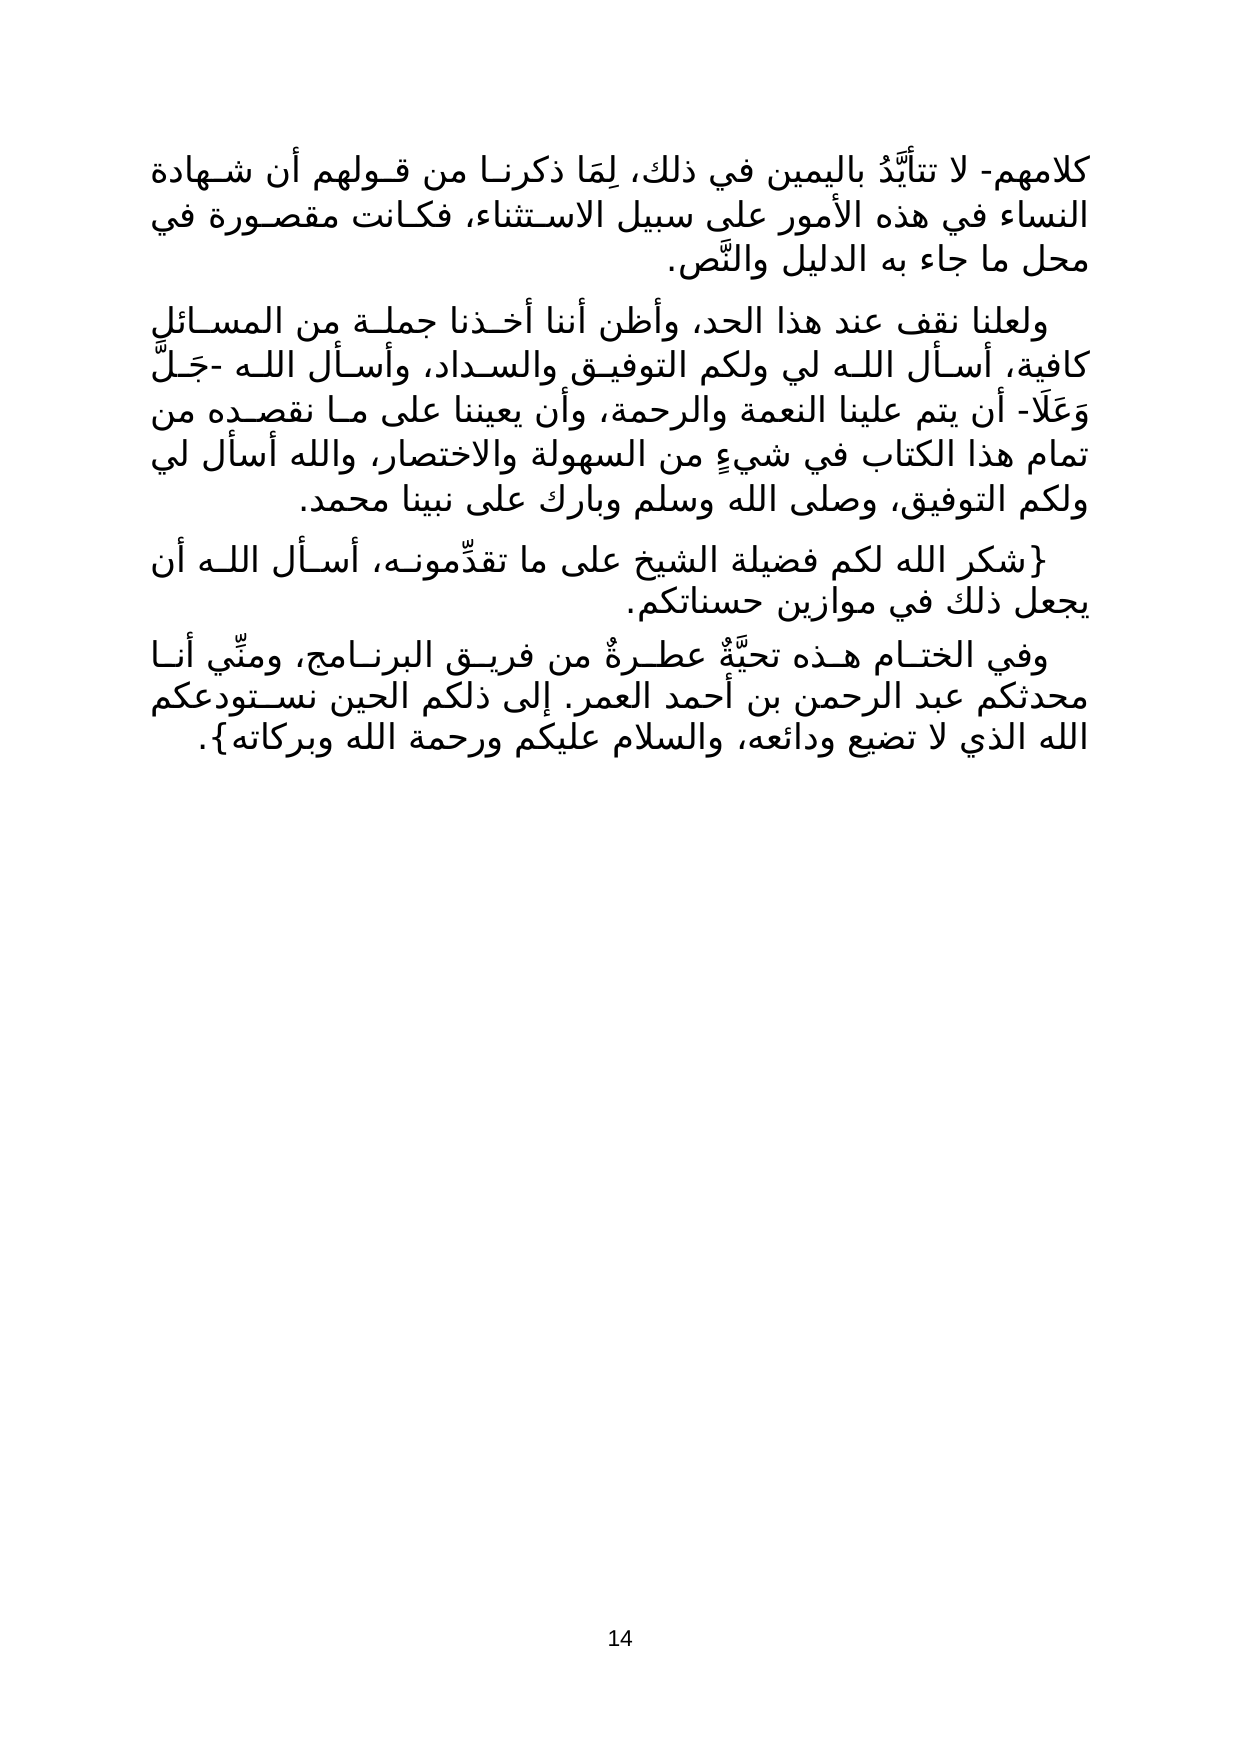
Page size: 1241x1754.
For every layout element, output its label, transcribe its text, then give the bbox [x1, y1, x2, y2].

text {شكر الله لكم فضيلة الشيخ على ما تقدِّمونه، أسأل الله أن يجعل ذلك في موازين حسناتكم. [150, 539, 1090, 622]
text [150, 150, 1090, 280]
text ولعلنا نقف عند هذا الحد، وأظن أننا أخذنا جملة من المسائل كافية، أسأل الله لي ولكم التوفيق والسداد، وأسأل الله -جَلَّ وَعَلَا- أن يتم علينا النعمة والرحمة، وأن يعيننا على ما نقصده من تمام هذا الكتاب في شيءٍ من السهولة والاختصار، والله أسأل لي ولكم التوفيق، وصلى الله وسلم وبارك على نبينا محمد. [150, 300, 1090, 519]
text وفي الختام هذه تحيَّةٌ عطرةٌ من فريق البرنامج، ومنِّي أنا محدثكم عبد الرحمن بن أحمد العمر. إلى ذلكم الحين نستودعكم الله الذي لا تضيع ودائعه، والسلام عليكم ورحمة الله وبركاته}. [150, 634, 1090, 758]
